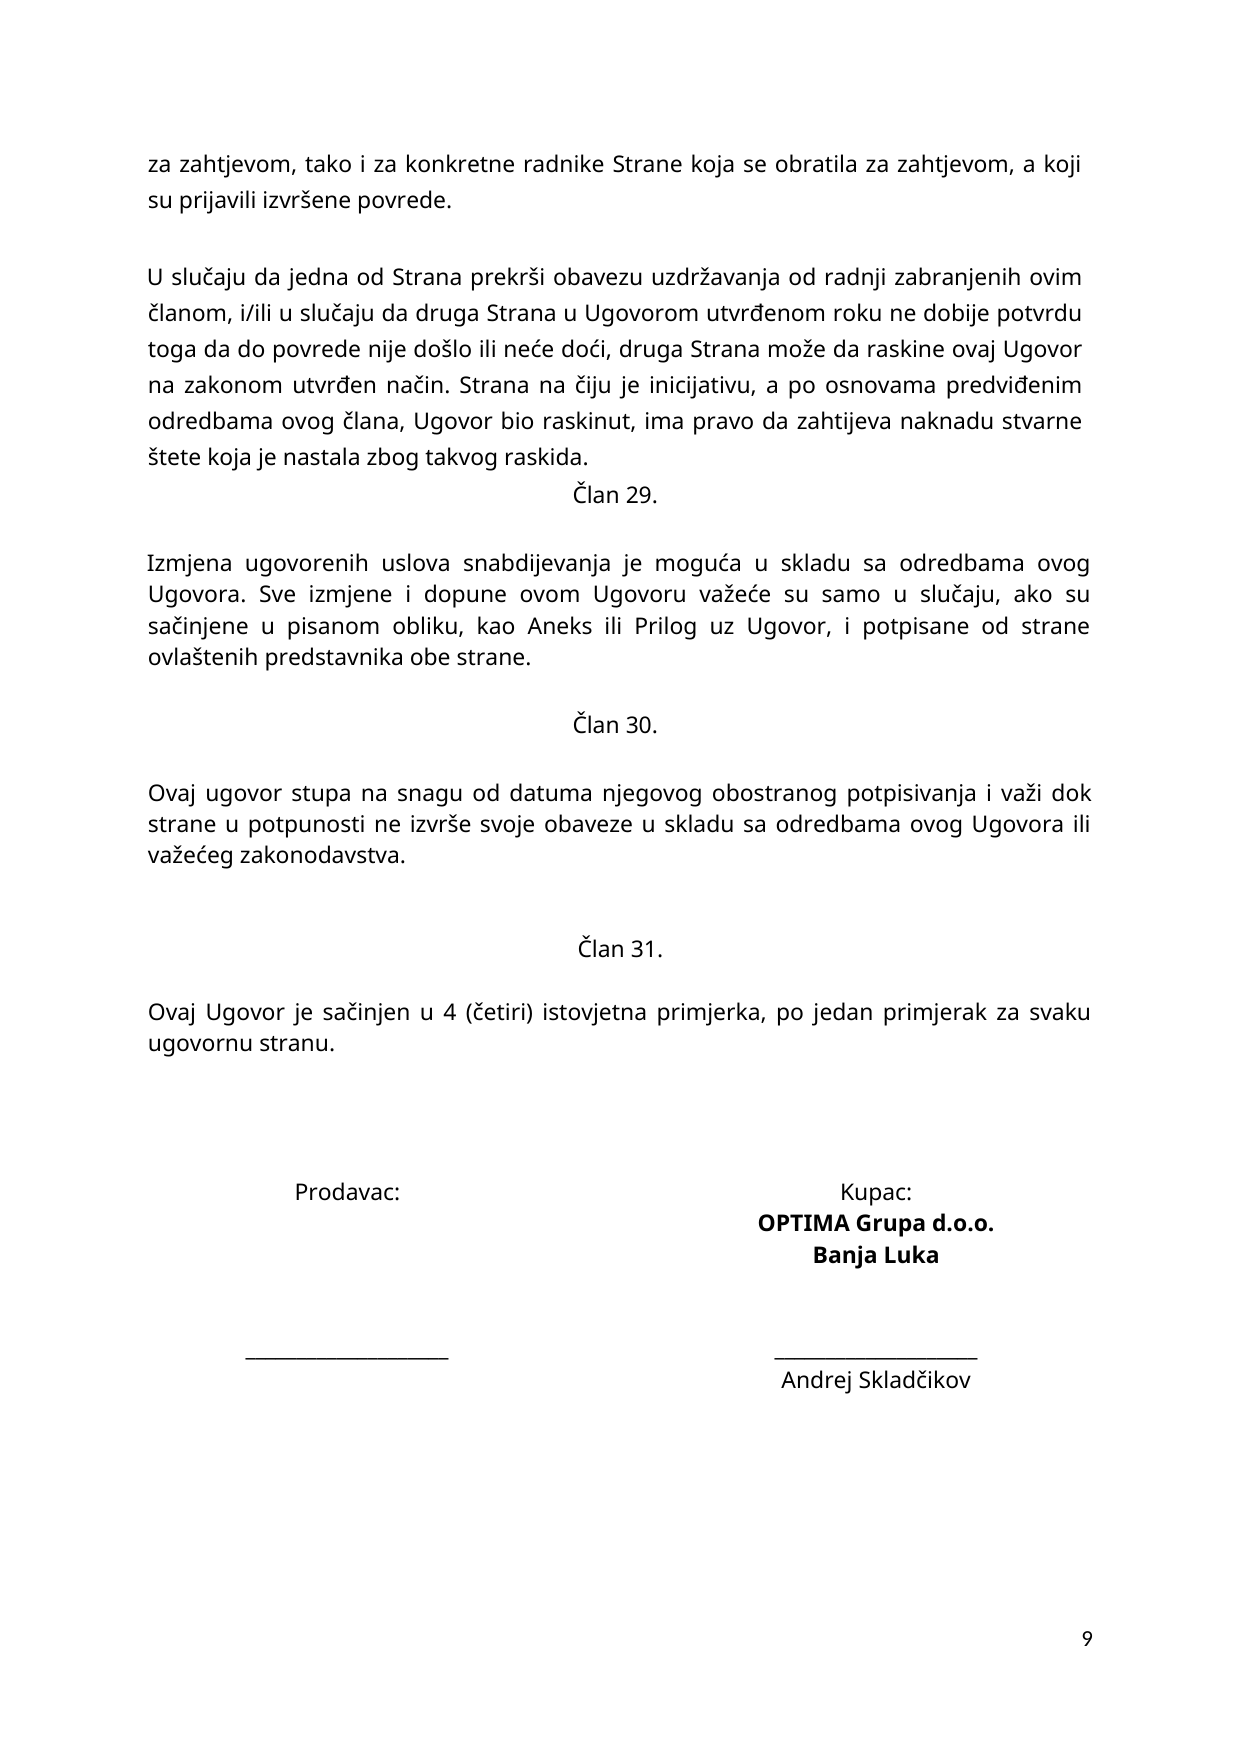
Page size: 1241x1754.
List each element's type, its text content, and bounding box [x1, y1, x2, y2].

text Član 31. [148, 933, 1093, 964]
text U slučaju da jedna od Strana prekrši obavezu uzdržavanja od radnji zabranjenih ovim članom, i/ili u slučaju da druga Strana u Ugovorom utvrđenom roku ne dobije potvrdu toga da do povrede nije došlo ili neće doći, druga Strana može da raskine ovaj Ugovor na zakonom utvrđen način. Strana na čiju je inicijativu, a po osnovama predviđenim odredbama ovog člana, Ugovor bio raskinut, ima pravo da zahtijeva naknadu stvarne štete koja je nastala zbog takvog raskida. [147, 261, 1083, 472]
text Izmjena ugovorenih uslova snabdijevanja je moguća u skladu sa odredbama ovog Ugovora. Sve izmjene i dopune ovom Ugovoru važeće su samo u slučaju, ako su sačinjene u pisanom obliku, kao Aneks ili Prilog uz Ugovor, i potpisane od strane ovlaštenih predstavnika obe strane. [147, 547, 1092, 672]
text Član 29. [147, 479, 1083, 510]
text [147, 148, 1083, 215]
text Ovaj ugovor stupa na snagu od datuma njegovog obostranog potpisivanja i važi dok strane u potpunosti ne izvrše svoje obaveze u skladu sa odredbama ovog Ugovora ili važećeg zakonodavstva. [148, 777, 1093, 870]
text Ovaj Ugovor je sačinjen u 4 (četiri) istovjetna primjerka, po jedan primjerak za svaku ugovornu stranu. [148, 995, 1093, 1058]
text Član 30. [147, 709, 1083, 740]
